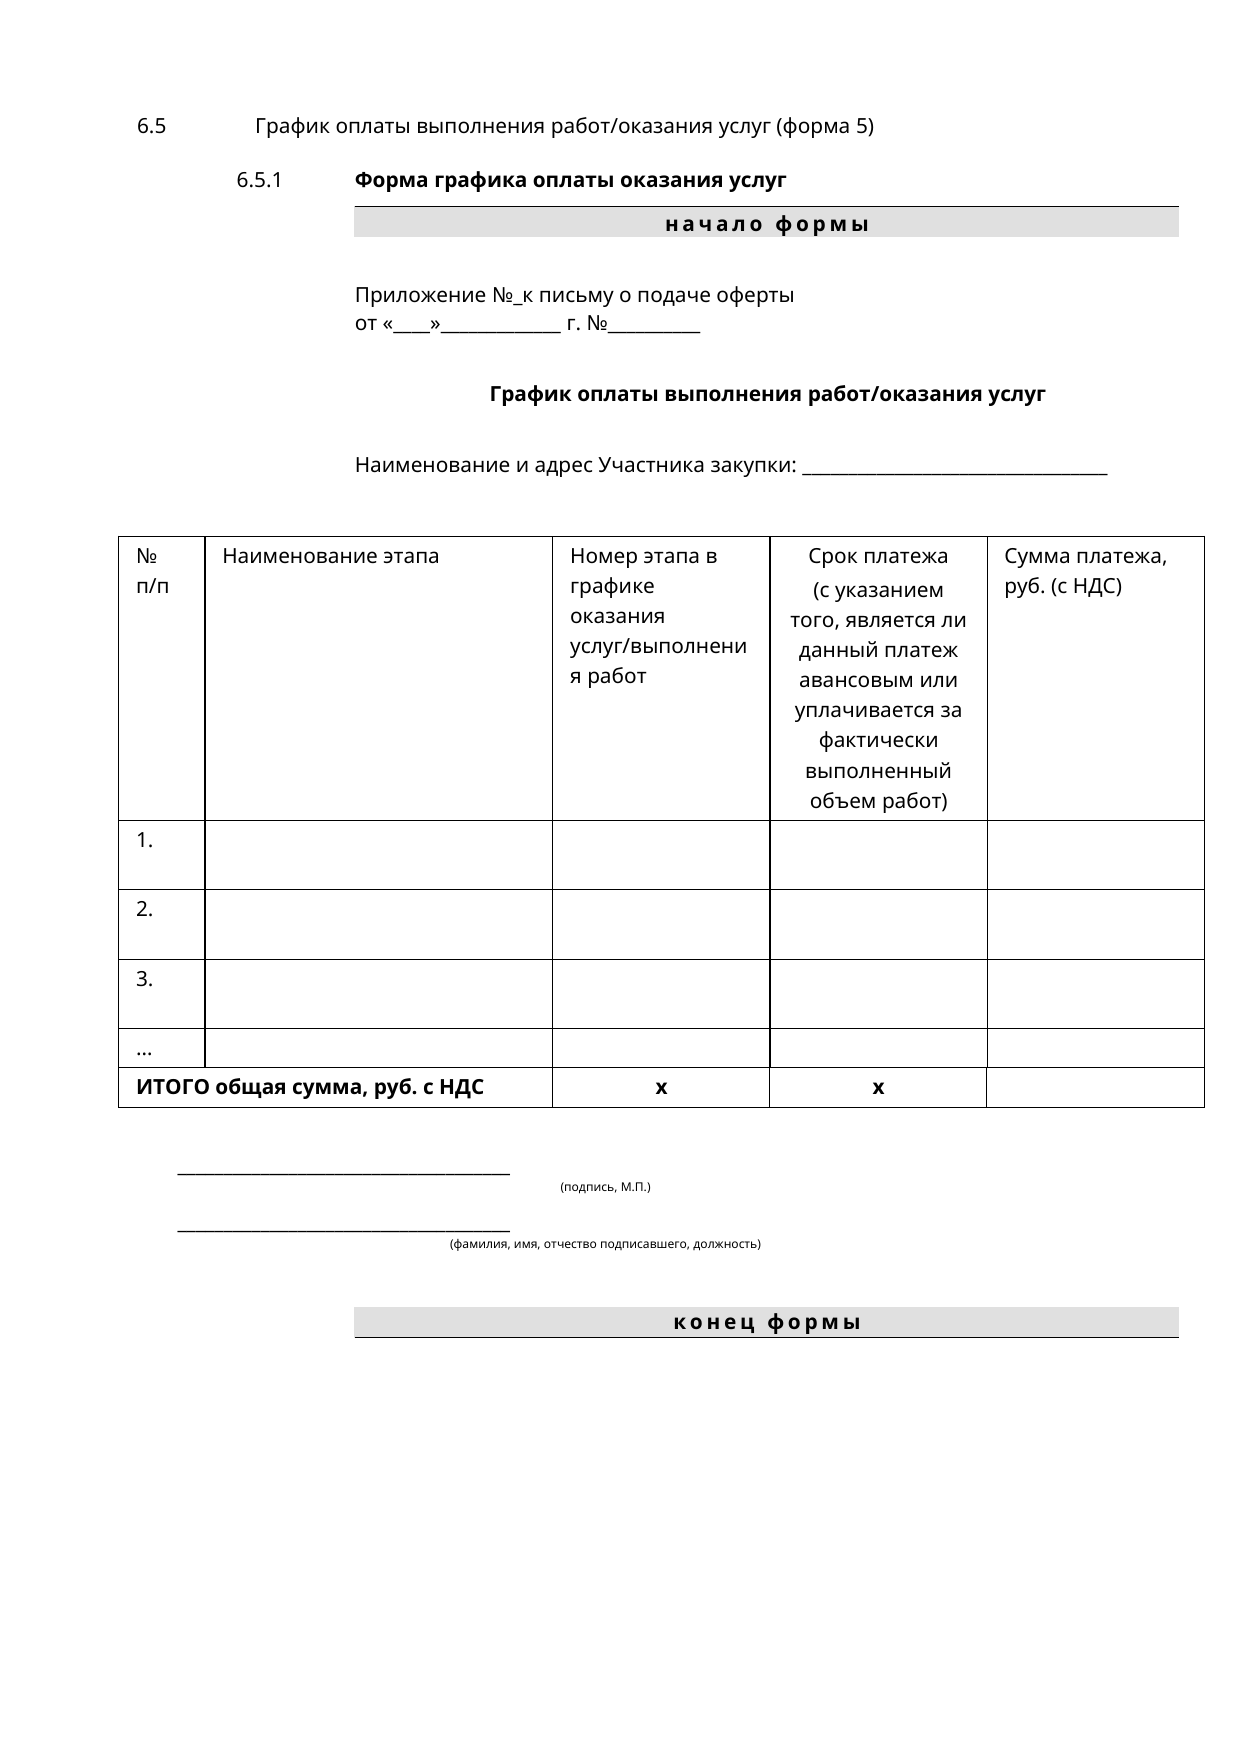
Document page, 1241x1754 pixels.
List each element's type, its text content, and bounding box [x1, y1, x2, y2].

table_header Сумма платежа, руб. (с НДС) [988, 537, 1204, 820]
table_cell [119, 960, 204, 1028]
table_cell [119, 890, 204, 958]
table_cell [206, 890, 552, 958]
text Наименование и адрес Участника закупки: _________________________________ [354, 450, 1181, 479]
table_cell [553, 1029, 769, 1067]
table_cell [206, 960, 552, 1028]
table_cell [988, 821, 1204, 889]
table_cell [988, 890, 1204, 958]
subtitle График оплаты выполнения работ/оказания услуг (форма 5) [137, 111, 1181, 140]
table_cell [553, 960, 769, 1028]
text ____________________________________ [118, 1150, 1181, 1179]
list Форма графика оплаты оказания услуг [236, 165, 1181, 193]
table_cell [771, 960, 987, 1028]
text (фамилия, имя, отчество подписавшего, должность) [354, 1236, 797, 1264]
table_cell … [119, 1029, 204, 1067]
table_cell [771, 821, 987, 889]
table_cell х [553, 1068, 769, 1107]
table_cell [553, 821, 769, 889]
table_cell [771, 1029, 987, 1067]
table_cell [206, 1029, 552, 1067]
table_header Срок платежа (с указанием того, является ли данный платеж авансовым или уплачивается за фактически выполненный объем работ) [771, 537, 987, 820]
table_cell [988, 1029, 1204, 1067]
table_header Наименование этапа [206, 537, 552, 820]
text График оплаты выполнения работ/оказания услуг [354, 379, 1181, 408]
table_cell [771, 890, 987, 958]
text Приложение №_к письму о подаче оферты от «____»_____________ г. №__________ [354, 280, 1181, 337]
text конец формы [354, 1307, 1179, 1338]
text ____________________________________ [118, 1207, 1181, 1236]
text начало формы [354, 207, 1179, 237]
table_cell [987, 1068, 1204, 1107]
table_cell ИТОГО общая сумма, руб. с НДС [119, 1068, 552, 1107]
table_header № п/п [119, 537, 204, 820]
table_cell х [770, 1068, 986, 1107]
table_header Номер этапа в графике оказания услуг/выполнения работ [553, 537, 769, 820]
table_cell [119, 821, 204, 889]
table_cell [988, 960, 1204, 1028]
table_cell [206, 821, 552, 889]
text (подпись, М.П.) [354, 1179, 797, 1207]
table_cell [553, 890, 769, 958]
